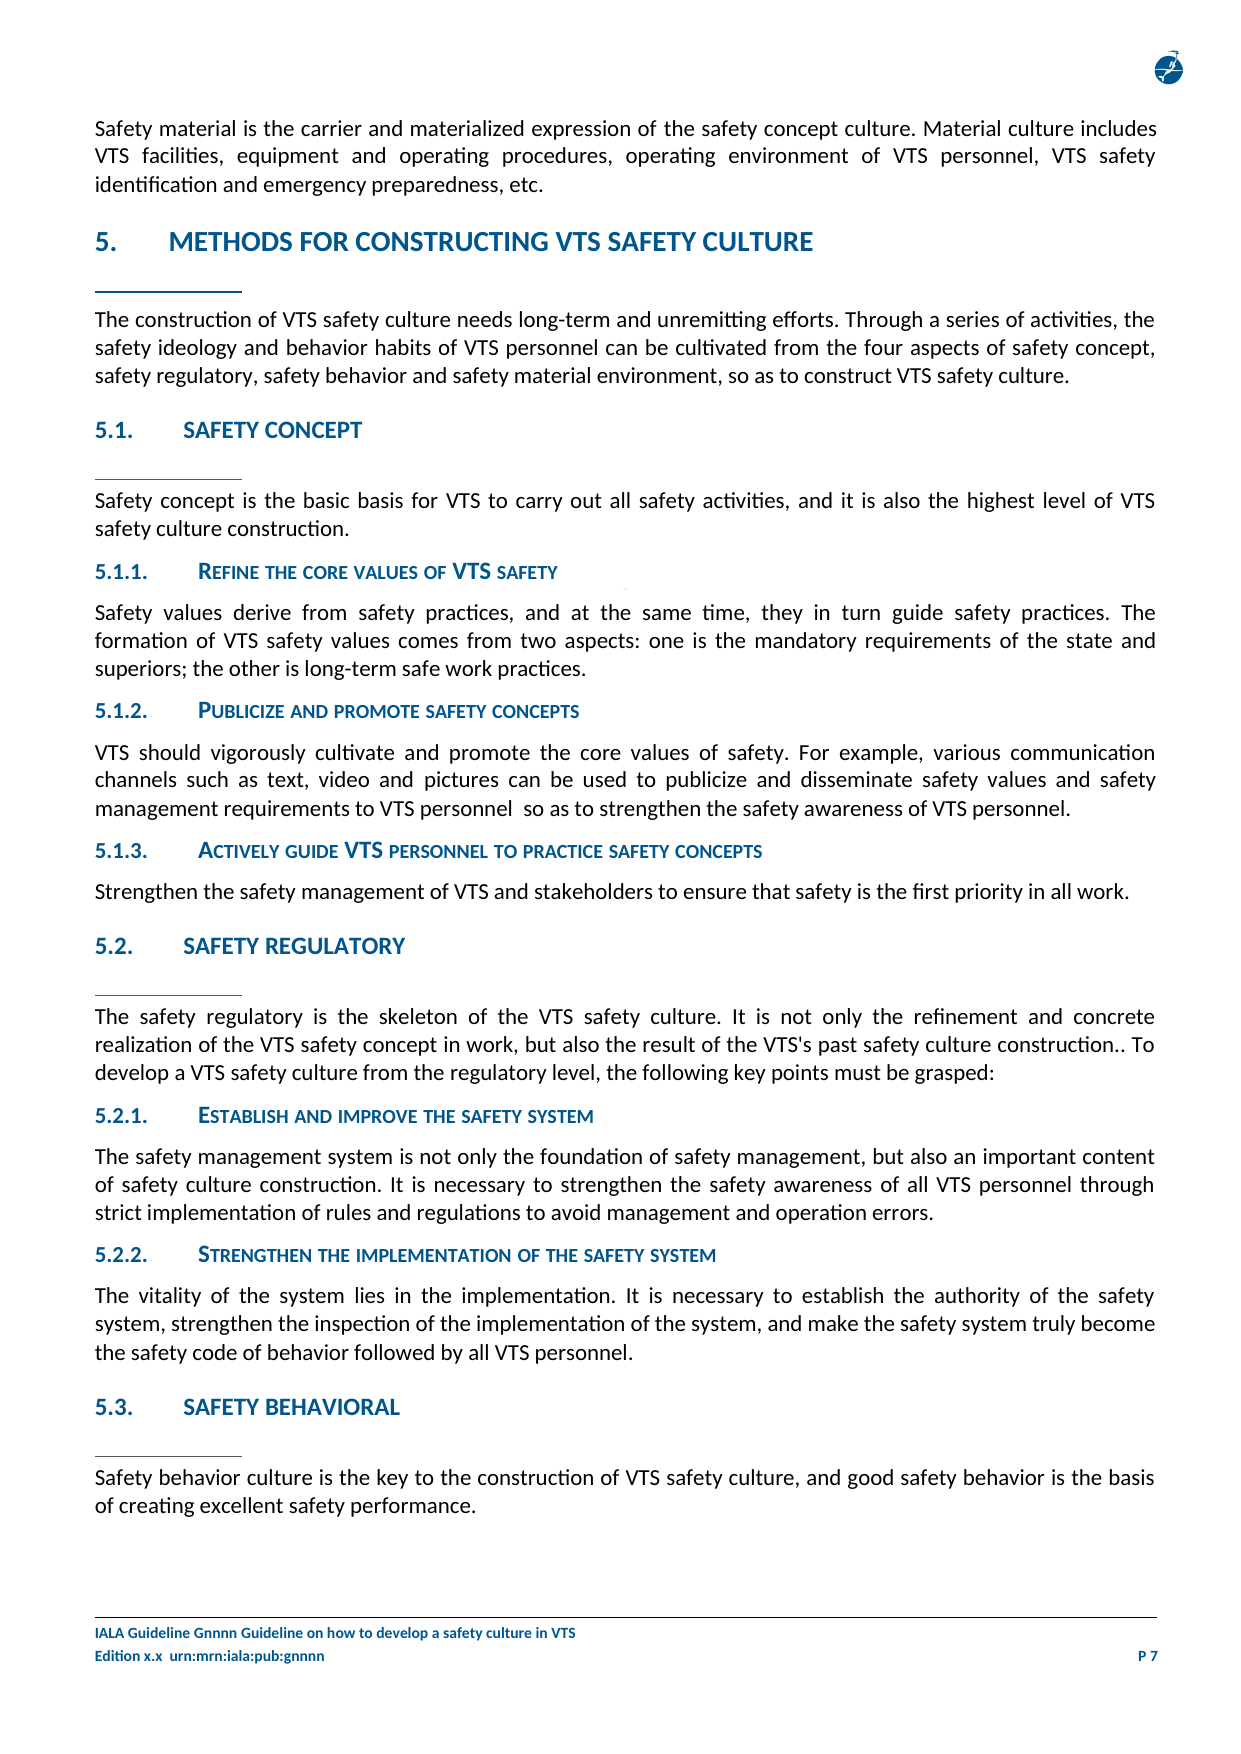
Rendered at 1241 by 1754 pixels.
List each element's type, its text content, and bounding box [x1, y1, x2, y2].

subtitle Methods for constructing VTS safety culture [94, 223, 1157, 258]
picture [1123, 0, 1241, 119]
subtitle Safety concept [94, 414, 1084, 445]
subtitle Establish and improve the safety system [94, 1099, 1069, 1129]
text The vitality of the system lies in the implementation. It is necessary to establish the authority of the safety system, strengthen the inspection of the implementation of the system, and make the safety system truly become the safety code of behavior followed by all VTS personnel. [94, 1282, 1157, 1366]
text The safety regulatory is the skeleton of the VTS safety culture. It is not only the refinement and concrete realization of the VTS safety concept in work, but also the result of the VTS's past safety culture construction.. To develop a VTS safety culture from the regulatory level, the following key points must be grasped: [94, 1002, 1157, 1086]
text VTS should vigorously cultivate and promote the core values of safety. For example, various communication channels such as text, video and pictures can be used to publicize and disseminate safety values and safety management requirements to VTS personnel so as to strengthen the safety awareness of VTS personnel. [94, 738, 1157, 822]
subtitle safety Behavioral [94, 1391, 1084, 1421]
text Safety material is the carrier and materialized expression of the safety concept culture. Material culture includes VTS facilities, equipment and operating procedures, operating environment of VTS personnel, VTS safety identification and emergency preparedness, etc. [94, 114, 1157, 198]
subtitle Strengthen the implementation of the safety system [94, 1238, 1069, 1269]
subtitle Refine the core values of VTS safety [94, 555, 1069, 586]
text Safety concept is the basic basis for VTS to carry out all safety activities, and it is also the highest level of VTS safety culture construction. [94, 486, 1157, 542]
text Strengthen the safety management of VTS and stakeholders to ensure that safety is the first priority in all work. [94, 877, 1157, 905]
text The construction of VTS safety culture needs long-term and unremitting efforts. Through a series of activities, the safety ideology and behavior habits of VTS personnel can be cultivated from the four aspects of safety concept, safety regulatory, safety behavior and safety material environment, so as to construct VTS safety culture. [94, 305, 1157, 389]
subtitle safety REGULATORY [94, 930, 1084, 961]
text Safety behavior culture is the key to the construction of VTS safety culture, and good safety behavior is the basis of creating excellent safety performance. [94, 1463, 1157, 1519]
text Safety values derive from safety practices, and at the same time, they in turn guide safety practices. The formation of VTS safety values comes from two aspects: one is the mandatory requirements of the state and superiors; the other is long-term safe work practices. [94, 598, 1157, 682]
subtitle Actively guide VTS personnel to practice safety concepts [94, 834, 1069, 865]
text The safety management system is not only the foundation of safety management, but also an important content of safety culture construction. It is necessary to strengthen the safety awareness of all VTS personnel through strict implementation of rules and regulations to avoid management and operation errors. [94, 1142, 1157, 1226]
subtitle Publicize and promote safety concepts [94, 694, 1069, 725]
